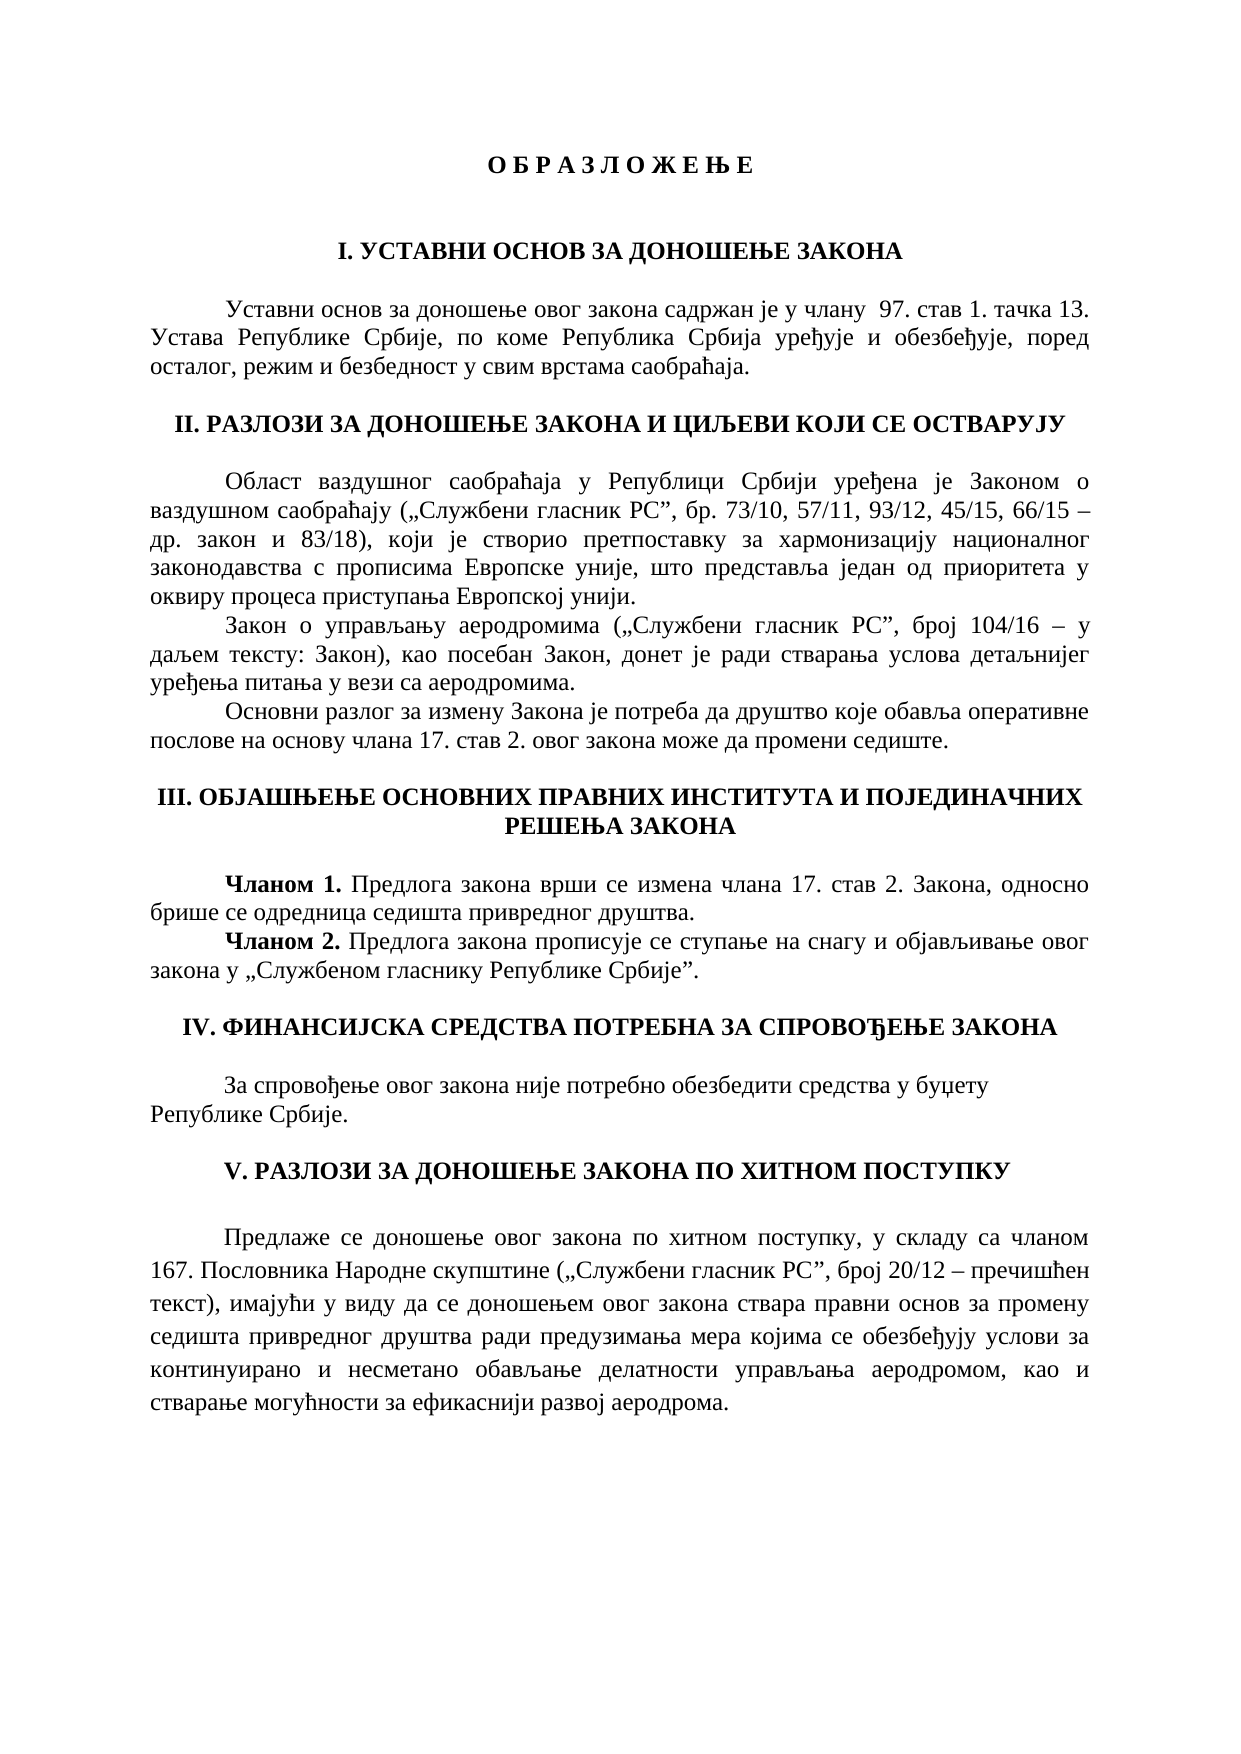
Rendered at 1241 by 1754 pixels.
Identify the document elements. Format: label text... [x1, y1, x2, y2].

text V. РАЗЛОЗИ ЗА ДОНОШЕЊЕ ЗАКОНА ПО ХИТНОМ ПОСТУПКУ [150, 1156, 1090, 1185]
text Основни разлог за измену Закона је потреба да друштво које обавља оперативне послове на основу члана 17. став 2. овог закона може да промени седиште. [150, 696, 1090, 754]
text Чланом 1. Предлога закона врши се измена члана 17. став 2. Закона, односно брише се одредница седишта привредног друштва. [150, 869, 1090, 926]
text I. УСТАВНИ ОСНОВ ЗА ДОНОШЕЊЕ ЗАКОНА [150, 236, 1090, 265]
text Област ваздушног саобраћаја у Републици Србији уређена је Законом о ваздушном саобраћају („Службени гласник РС”, бр. 73/10, 57/11, 93/12, 45/15, 66/15 – др. закон и 83/18), који је створио претпоставку за хармонизацију националног законодавства с прописима Европске уније, што представља један од приоритета у оквиру процеса приступања Европској унији. [150, 466, 1090, 610]
text За спровођење овог закона није потребно обезбедити средства у буџету Републике Србије. [150, 1070, 1090, 1127]
text III. ОБЈАШЊЕЊЕ ОСНОВНИХ ПРАВНИХ ИНСТИТУТА И ПОЈЕДИНАЧНИХ РЕШЕЊА ЗАКОНА [150, 782, 1090, 840]
text Закон о управљању аеродромима („Службени гласник РС”, број 104/16 – у даљем тексту: Закон), као посебан Закон, донет је ради стварања услова детаљнијег уређења питања у вези са аеродромима. [150, 610, 1090, 696]
text Предлаже се доношење овог закона по хитном поступку, у складу са чланом 167. Пословника Народне скупштине („Службени гласник РС”, број 20/12 – пречишћен текст), имајући у виду да се доношењем овог закона ствара правни основ за промену седишта привредног друштва ради предузимања мера којима се обезбеђују услови за континуирано и несметано обављање делатности управљања аеродромом, као и стварање могућности за ефикаснији развој аеродрома. [150, 1222, 1090, 1416]
text II. Разлози за доноШење закона и циљеви који се остварују [150, 409, 1090, 437]
text Чланом 2. Предлога закона прописује се ступање на снагу и објављивање овог закона у „Службеном гласнику Републике Србије”. [150, 926, 1090, 984]
text Уставни основ за доношење овог закона садржан је у члану 97. став 1. тачка 13. Устава Републике Србије, по коме Република Србија уређује и обезбеђује, поред осталог, режим и безбедност у свим врстама саобраћаја. [150, 294, 1090, 380]
text IV. ФИНАНСИЈСКА СРЕДСТВА ПОТРЕБНА ЗА СПРОВОЂЕЊЕ ЗАКОНА [150, 1012, 1090, 1041]
text О Б Р А З Л О Ж Е Њ Е [150, 150, 1090, 179]
